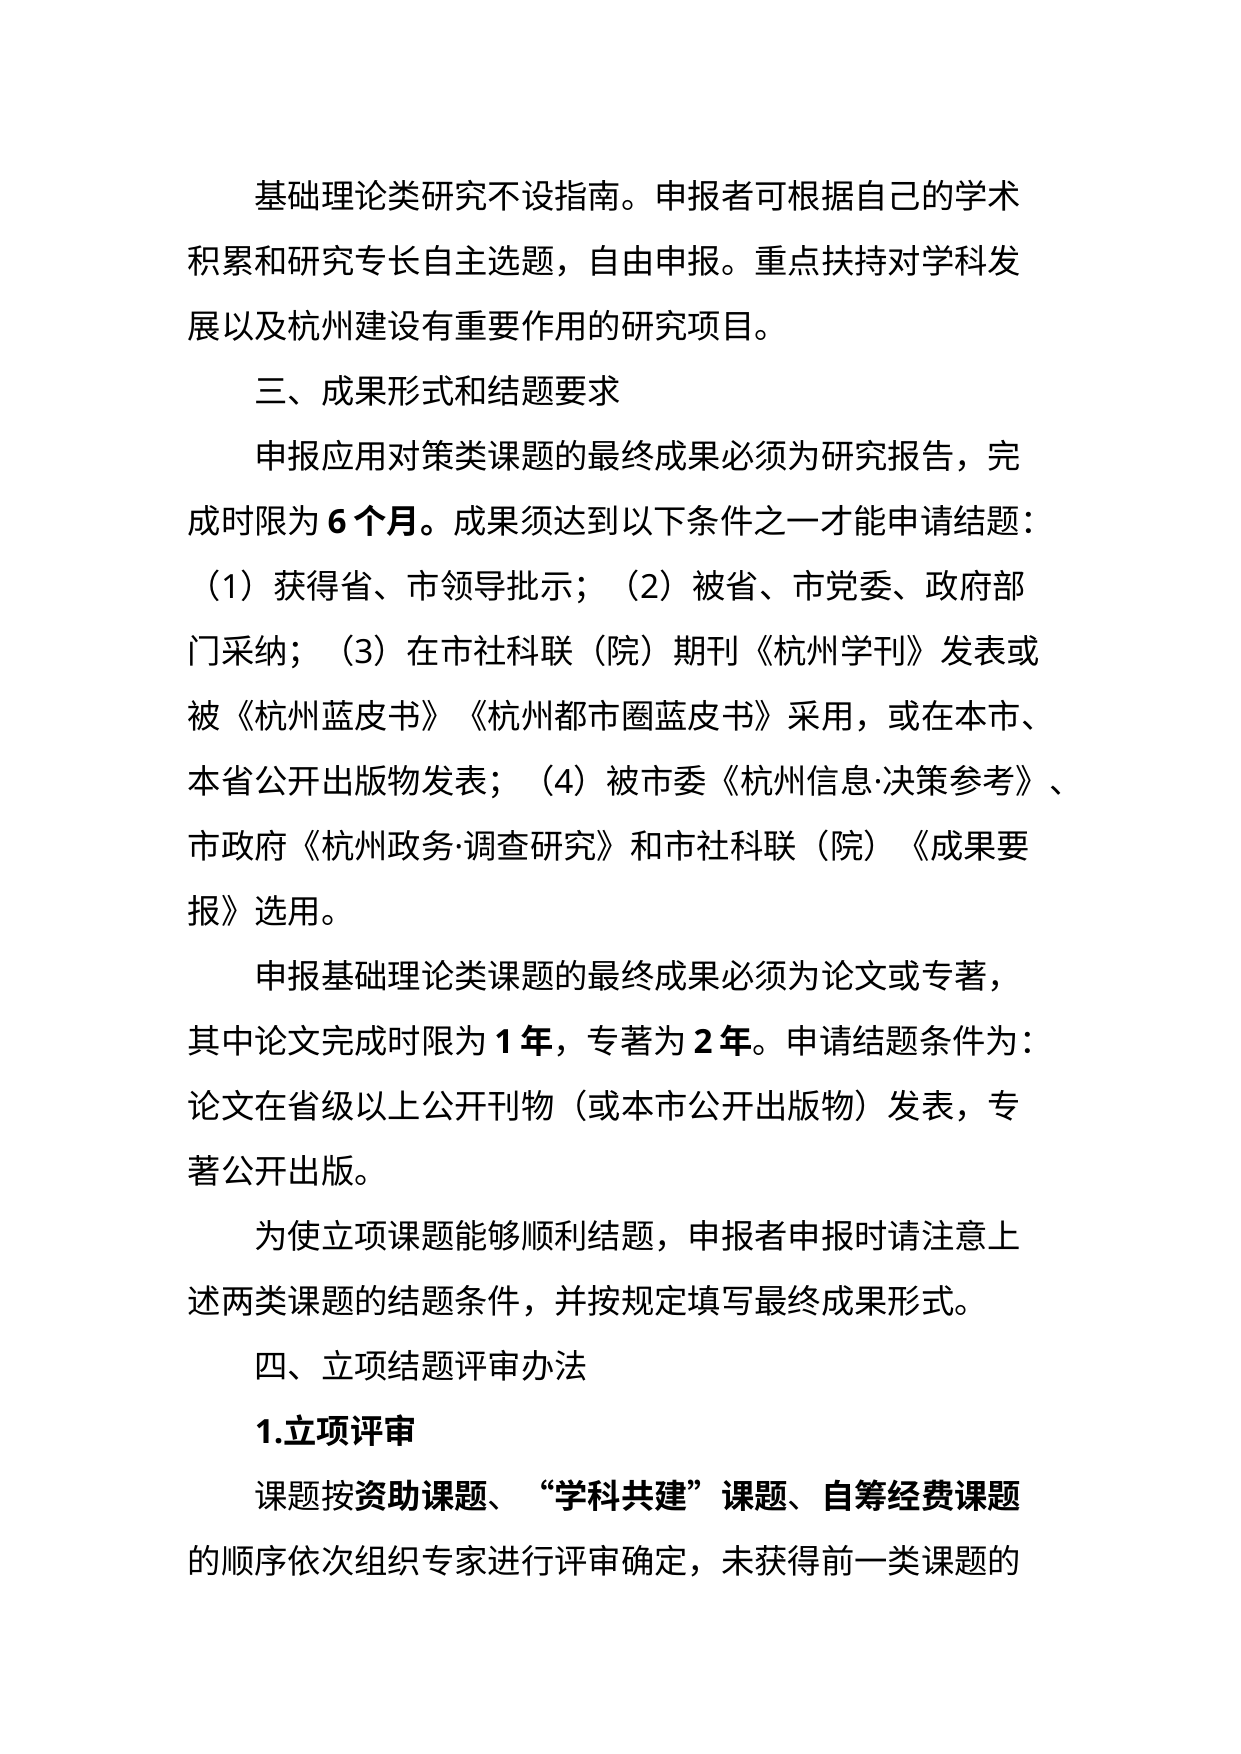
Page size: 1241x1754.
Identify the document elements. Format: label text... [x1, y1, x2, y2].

text 1.立项评审 [187, 1397, 1053, 1462]
text 三、成果形式和结题要求 [187, 357, 1053, 422]
text 四、立项结题评审办法 [187, 1332, 1053, 1397]
text 申报应用对策类课题的最终成果必须为研究报告，完成时限为6个月。成果须达到以下条件之一才能申请结题：（1）获得省、市领导批示；（2）被省、市党委、政府部门采纳；（3）在市社科联（院）期刊《杭州学刊》发表或被《杭州蓝皮书》《杭州都市圈蓝皮书》采用，或在本市、本省公开出版物发表；（4）被市委《杭州信息·决策参考》、市政府《杭州政务·调查研究》和市社科联（院）《成果要报》选用。 [187, 422, 1053, 942]
text 基础理论类研究不设指南。申报者可根据自己的学术积累和研究专长自主选题，自由申报。重点扶持对学科发展以及杭州建设有重要作用的研究项目。 [187, 162, 1053, 357]
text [187, 1462, 1053, 1592]
text 为使立项课题能够顺利结题，申报者申报时请注意上述两类课题的结题条件，并按规定填写最终成果形式。 [187, 1202, 1053, 1332]
text 申报基础理论类课题的最终成果必须为论文或专著，其中论文完成时限为1年，专著为2年。申请结题条件为：论文在省级以上公开刊物（或本市公开出版物）发表，专著公开出版。 [187, 942, 1053, 1202]
